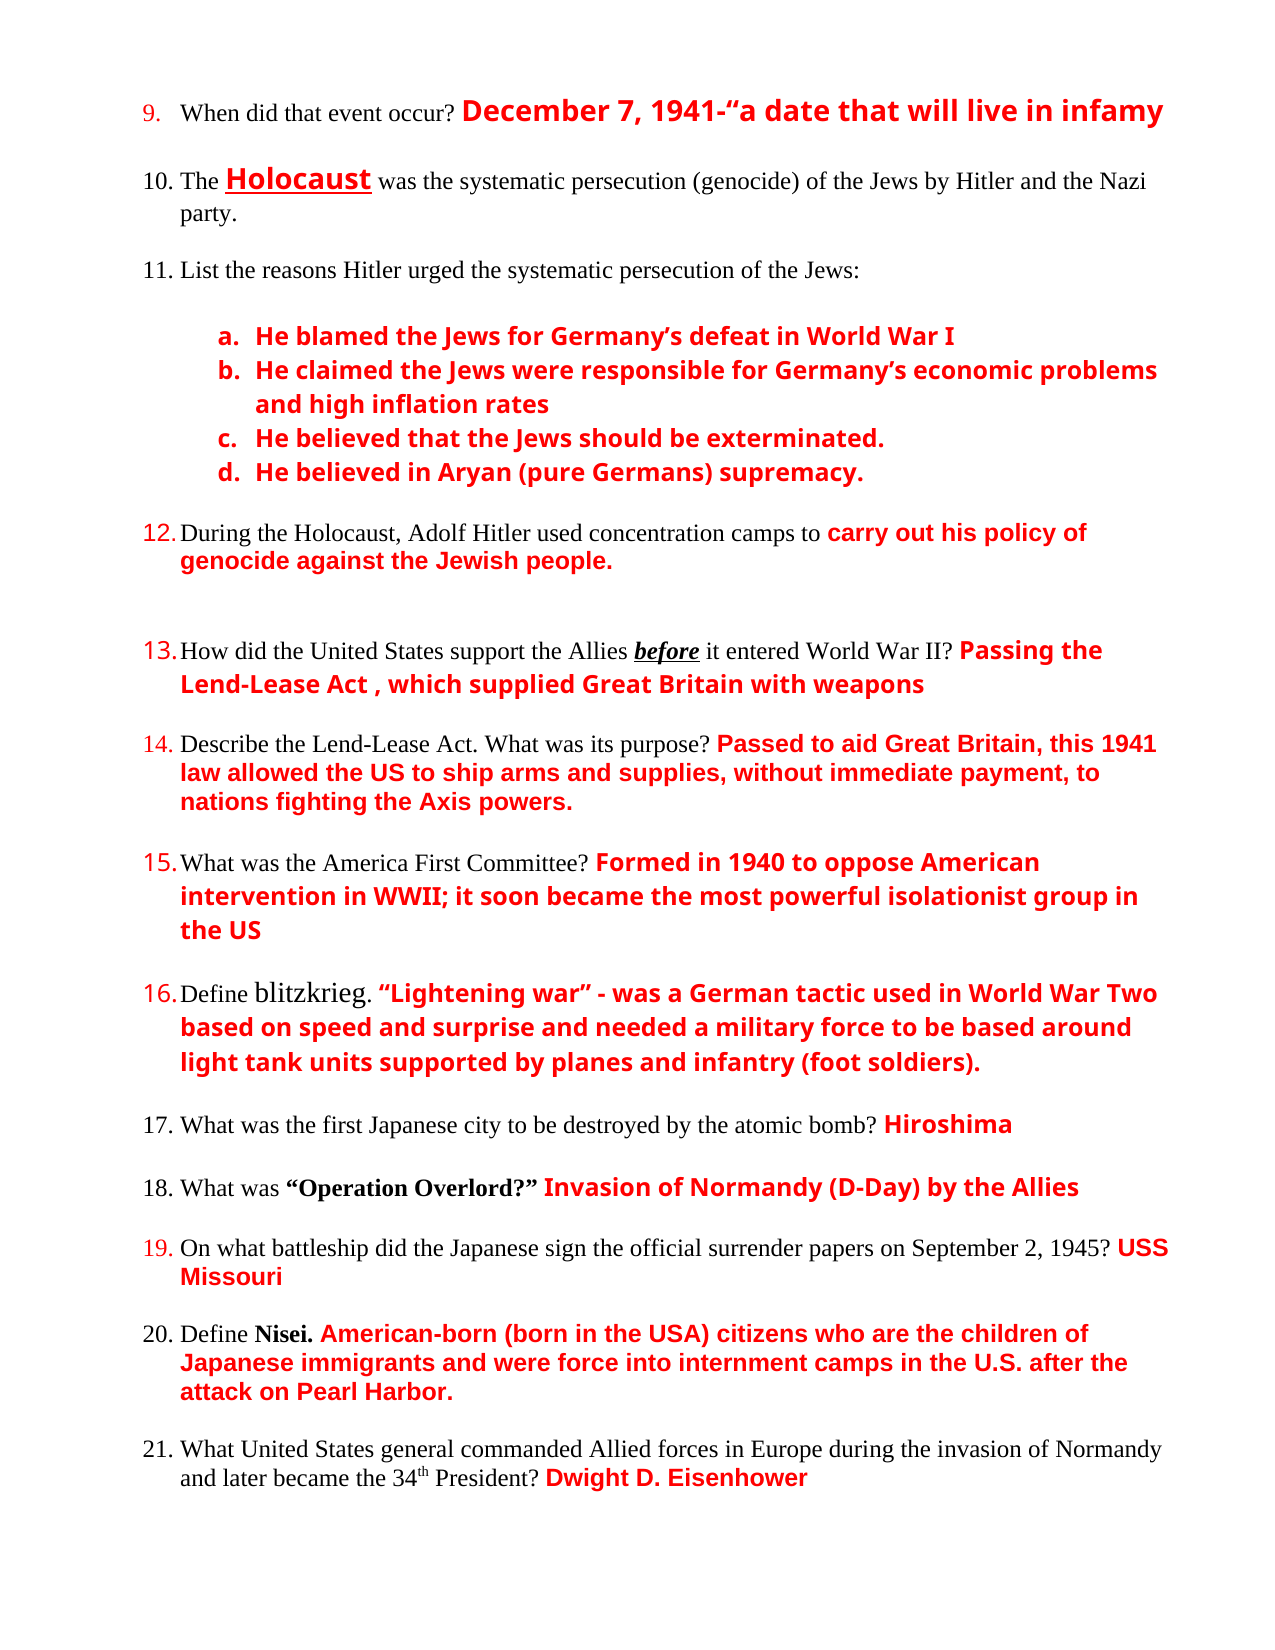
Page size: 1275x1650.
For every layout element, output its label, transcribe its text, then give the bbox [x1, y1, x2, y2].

list He believed that the Jews should be exterminated. [217, 421, 1170, 455]
list Describe the Lend-Lease Act. What was its purpose? Passed to aid Great Britain, this 1941 law allowed the US to ship arms and supplies, without immediate payment, to nations fighting the Axis powers. [142, 729, 1170, 816]
list Define blitzkrieg. “Lightening war” - was a German tactic used in World War Two based on speed and surprise and needed a military force to be based around light tank units supported by planes and infantry (foot soldiers). [142, 976, 1170, 1078]
list What was the first Japanese city to be destroyed by the atomic bomb? Hiroshima [142, 1107, 1170, 1141]
list Define Nisei. American-born (born in the USA) citizens who are the children of Japanese immigrants and were force into internment camps in the U.S. after the attack on Pearl Harbor. [142, 1319, 1170, 1405]
list The Holocaust was the systematic persecution (genocide) of the Jews by Hitler and the Nazi party. [142, 158, 1170, 227]
list What United States general commanded Allied forces in Europe during the invasion of and later became the 34th President? Dwight D. Eisenhower [142, 1434, 1170, 1492]
list What was the America First Committee? Formed in 1940 to oppose American intervention in WWII; it soon became the most powerful isolationist group in the US [142, 844, 1170, 947]
list How did the support the Allies before it entered World War II? Passing the Lend-Lease Act , which supplied Great Britain with weapons [142, 633, 1170, 701]
list During the Holocaust, Adolf Hitler used concentration camps to carry out his policy of genocide against the Jewish people. [142, 517, 1170, 575]
list He believed in Aryan (pure Germans) supremacy. [217, 455, 1170, 489]
list On what battleship did the Japanese sign the official surrender papers on September 2, 1945? USS Missouri [142, 1233, 1170, 1290]
list When did that event occur? December 7, 1941-“a date that will live in infamy [142, 90, 1170, 130]
list What was “Operation Overlord?” Invasion of Normandy (D-Day) by the Allies [142, 1170, 1170, 1204]
list He blamed the Jews for Germany’s defeat in World War I [217, 318, 1170, 352]
list List the reasons Hitler urged the systematic persecution of the Jews: [142, 256, 1170, 284]
list He claimed the Jews were responsible for Germany’s economic problems and high inflation rates [217, 352, 1170, 421]
